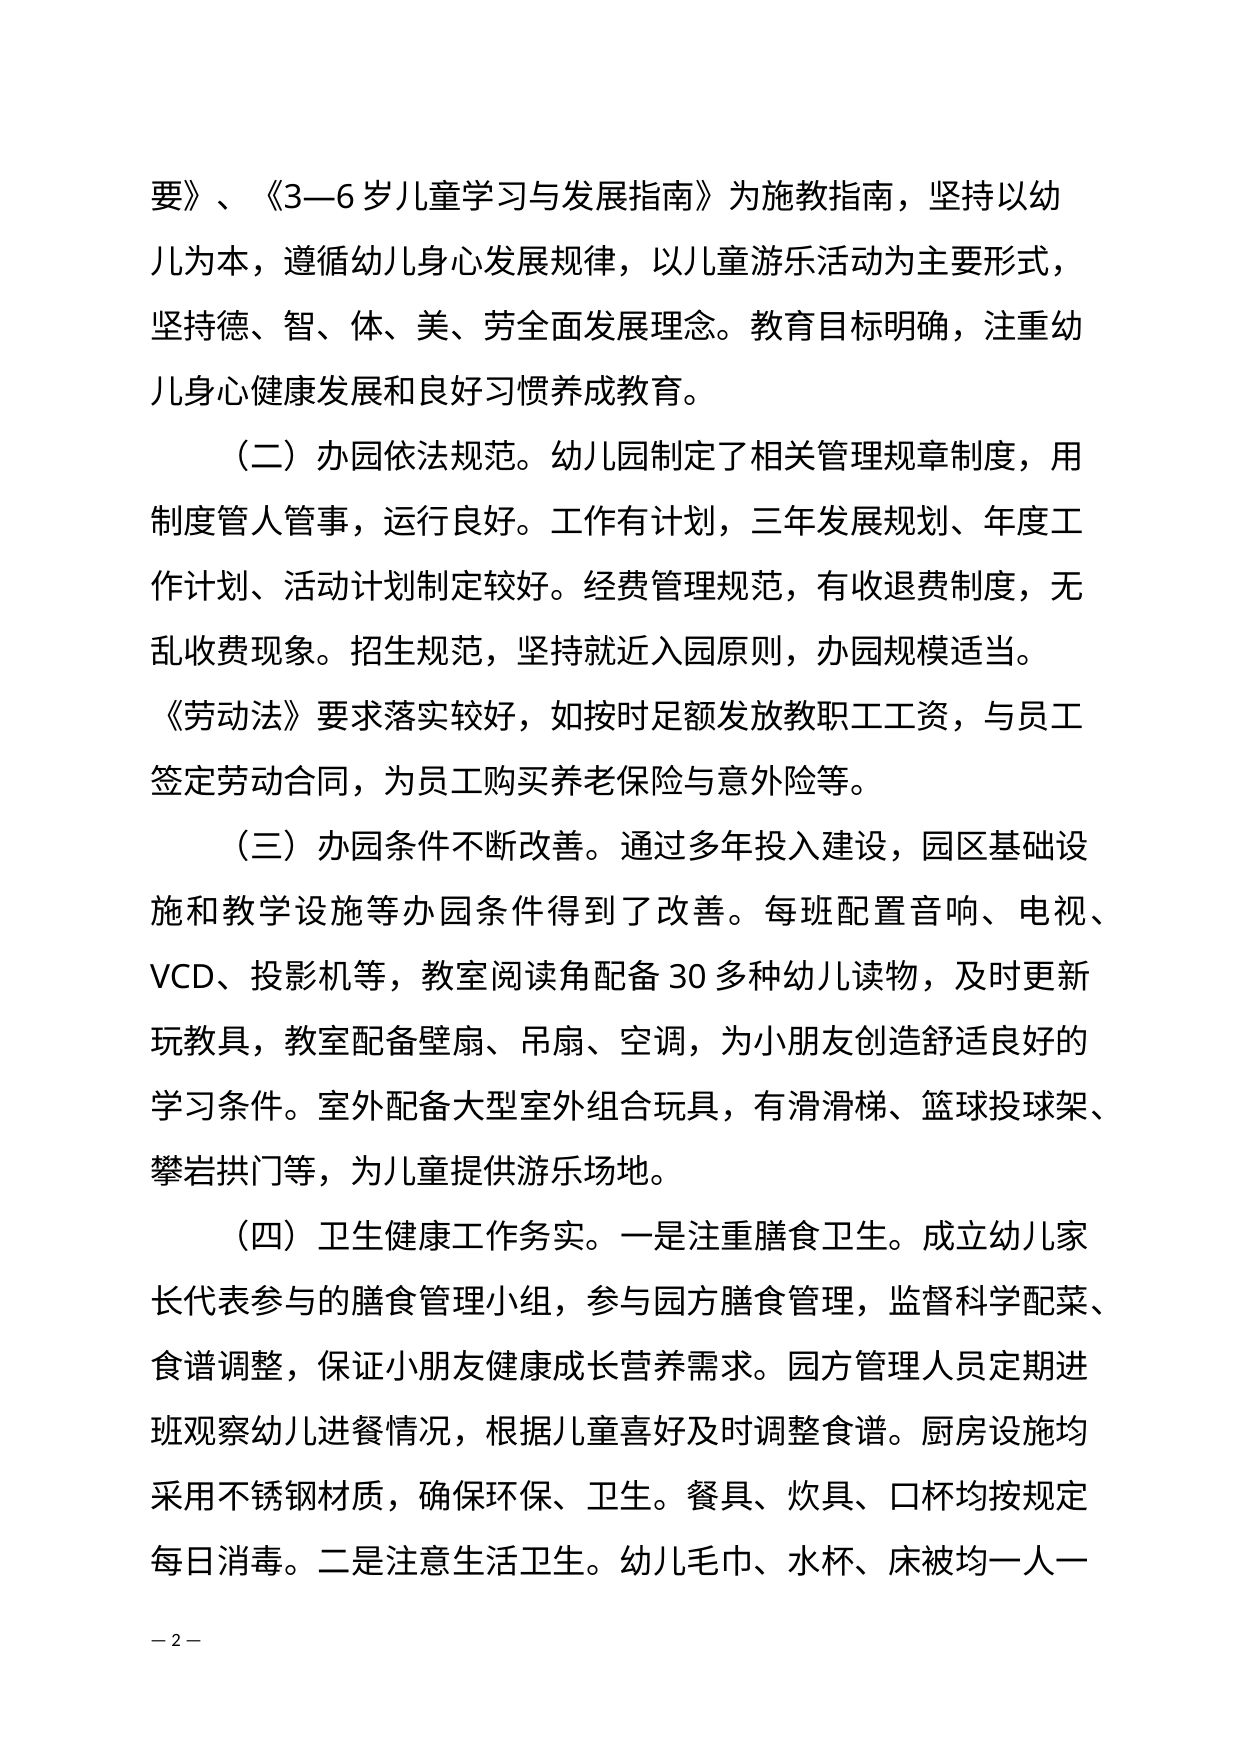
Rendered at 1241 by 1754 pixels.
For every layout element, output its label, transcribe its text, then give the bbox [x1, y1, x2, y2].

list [150, 1202, 1090, 1592]
text （二）办园依法规范。幼儿园制定了相关管理规章制度，用制度管人管事，运行良好。工作有计划，三年发展规划、年度工作计划、活动计划制定较好。经费管理规范，有收退费制度，无乱收费现象。招生规范，坚持就近入园原则，办园规模适当。《劳动法》要求落实较好，如按时足额发放教职工工资，与员工签定劳动合同，为员工购买养老保险与意外险等。 [150, 422, 1090, 812]
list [150, 162, 1090, 422]
list （三）办园条件不断改善。通过多年投入建设，园区基础设施和教学设施等办园条件得到了改善。每班配置音响、电视、VCD、投影机等，教室阅读角配备30多种幼儿读物，及时更新玩教具，教室配备壁扇、吊扇、空调，为小朋友创造舒适良好的学习条件。室外配备大型室外组合玩具，有滑滑梯、篮球投球架、攀岩拱门等，为儿童提供游乐场地。 [150, 812, 1090, 1202]
